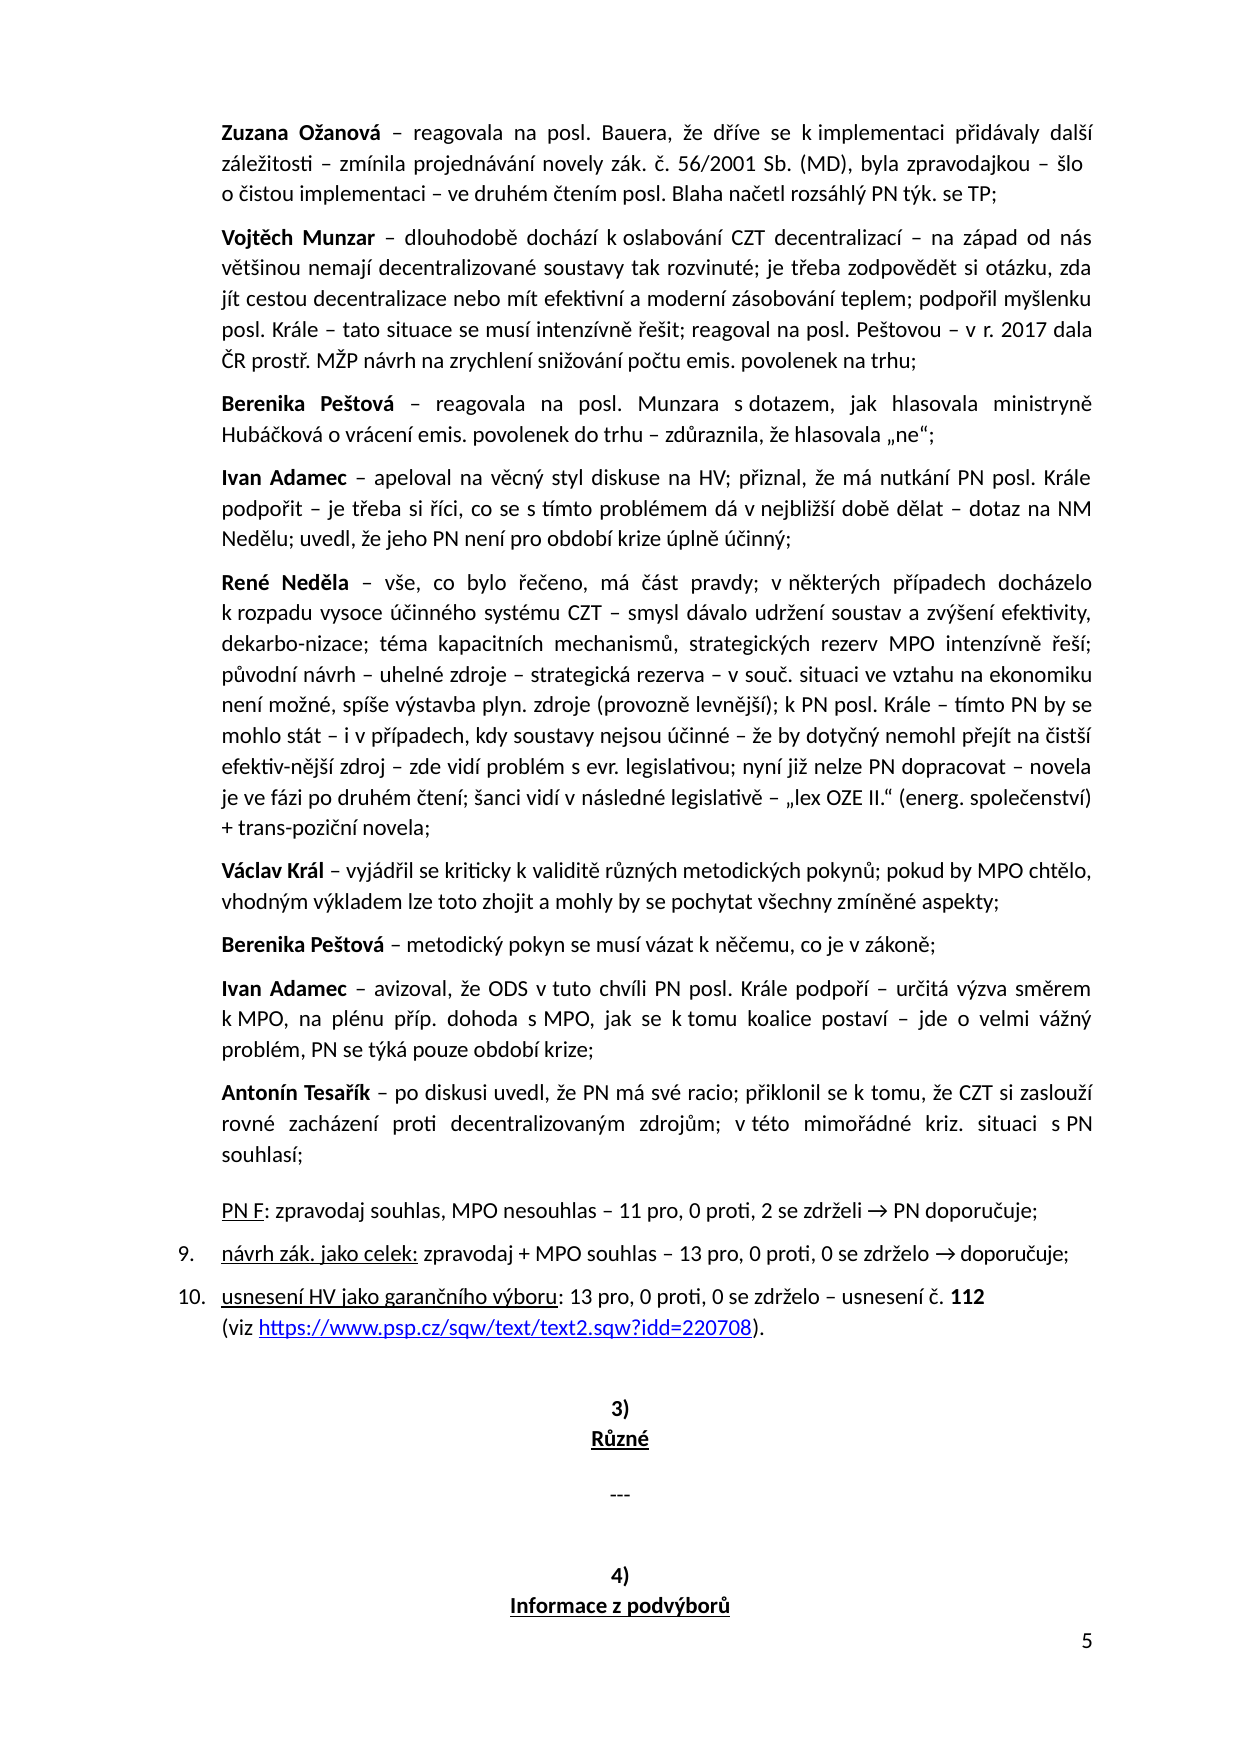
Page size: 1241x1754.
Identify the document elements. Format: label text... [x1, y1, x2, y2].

text 4) [148, 1561, 1093, 1589]
text PN F: zpravodaj souhlas, MPO nesouhlas – 11 pro, 0 proti, 2 se zdrželi → PN doporučuje; [221, 1196, 1093, 1224]
text Různé [148, 1424, 1093, 1452]
text Václav Král – vyjádřil se kriticky k validitě různých metodických pokynů; pokud by MPO chtělo, vhodným výkladem lze toto zhojit a mohly by se pochytat všechny zmíněné aspekty; [221, 857, 1093, 915]
text Ivan Adamec – apeloval na věcný styl diskuse na HV; přiznal, že má nutkání PN posl. Krále podpořit – je třeba si říci, co se s tímto problémem dá v nejbližší době dělat – dotaz na NM Nedělu; uvedl, že jeho PN není pro období krize úplně účinný; [221, 463, 1093, 552]
text --- [148, 1480, 1093, 1508]
text 3) [148, 1394, 1093, 1422]
text Zuzana Ožanová – reagovala na posl. Bauera, že dříve se k implementaci přidávaly další záležitosti – zmínila projednávání novely zák. č. 56/2001 Sb. (MD), byla zpravodajkou – šlo o čistou implementaci – ve druhém čtením posl. Blaha načetl rozsáhlý PN týk. se TP; [221, 118, 1093, 208]
text René Neděla – vše, co bylo řečeno, má část pravdy; v některých případech docházelo k rozpadu vysoce účinného systému CZT – smysl dávalo udržení soustav a zvýšení efektivity, dekarbo-nizace; téma kapacitních mechanismů, strategických rezerv MPO intenzívně řeší; původní návrh – uhelné zdroje – strategická rezerva – v souč. situaci ve vztahu na ekonomiku není možné, spíše výstavba plyn. zdroje (provozně levnější); k PN posl. Krále – tímto PN by se mohlo stát – i v případech, kdy soustavy nejsou účinné – že by dotyčný nemohl přejít na čistší efektiv-nější zdroj – zde vidí problém s evr. legislativou; nyní již nelze PN dopracovat – novela je ve fázi po druhém čtení; šanci vidí v následné legislativě – „lex OZE II.“ (energ. společenství) + trans-poziční novela; [221, 568, 1093, 841]
text Berenika Peštová – reagovala na posl. Munzara s dotazem, jak hlasovala ministryně Hubáčková o vrácení emis. povolenek do trhu – zdůraznila, že hlasovala „ne“; [221, 389, 1093, 448]
text Berenika Peštová – metodický pokyn se musí vázat k něčemu, co je v zákoně; [221, 931, 1093, 959]
text Vojtěch Munzar – dlouhodobě dochází k oslabování CZT decentralizací – na západ od nás většinou nemají decentralizované soustavy tak rozvinuté; je třeba zodpovědět si otázku, zda jít cestou decentralizace nebo mít efektivní a moderní zásobování teplem; podpořil myšlenku posl. Krále – tato situace se musí intenzívně řešit; reagoval na posl. Peštovou – v r. 2017 dala ČR prostř. MŽP návrh na zrychlení snižování počtu emis. povolenek na trhu; [221, 223, 1093, 374]
text Informace z podvýborů [148, 1592, 1093, 1619]
text Ivan Adamec – avizoval, že ODS v tuto chvíli PN posl. Krále podpoří – určitá výzva směrem k MPO, na plénu příp. dohoda s MPO, jak se k tomu koalice postaví – jde o velmi vážný problém, PN se týká pouze období krize; [221, 974, 1093, 1063]
text (viz https://www.psp.cz/sqw/text/text2.sqw?idd=220708). [221, 1313, 1093, 1341]
list usnesení HV jako garančního výboru: 13 pro, 0 proti, 0 se zdrželo – usnesení č. 112 [177, 1282, 1093, 1310]
text Antonín Tesařík – po diskusi uvedl, že PN má své racio; přiklonil se k tomu, že CZT si zaslouží rovné zacházení proti decentralizovaným zdrojům; v této mimořádné kriz. situaci s PN souhlasí; [221, 1078, 1093, 1168]
list návrh zák. jako celek: zpravodaj + MPO souhlas – 13 pro, 0 proti, 0 se zdrželo → doporučuje; [177, 1239, 1093, 1267]
